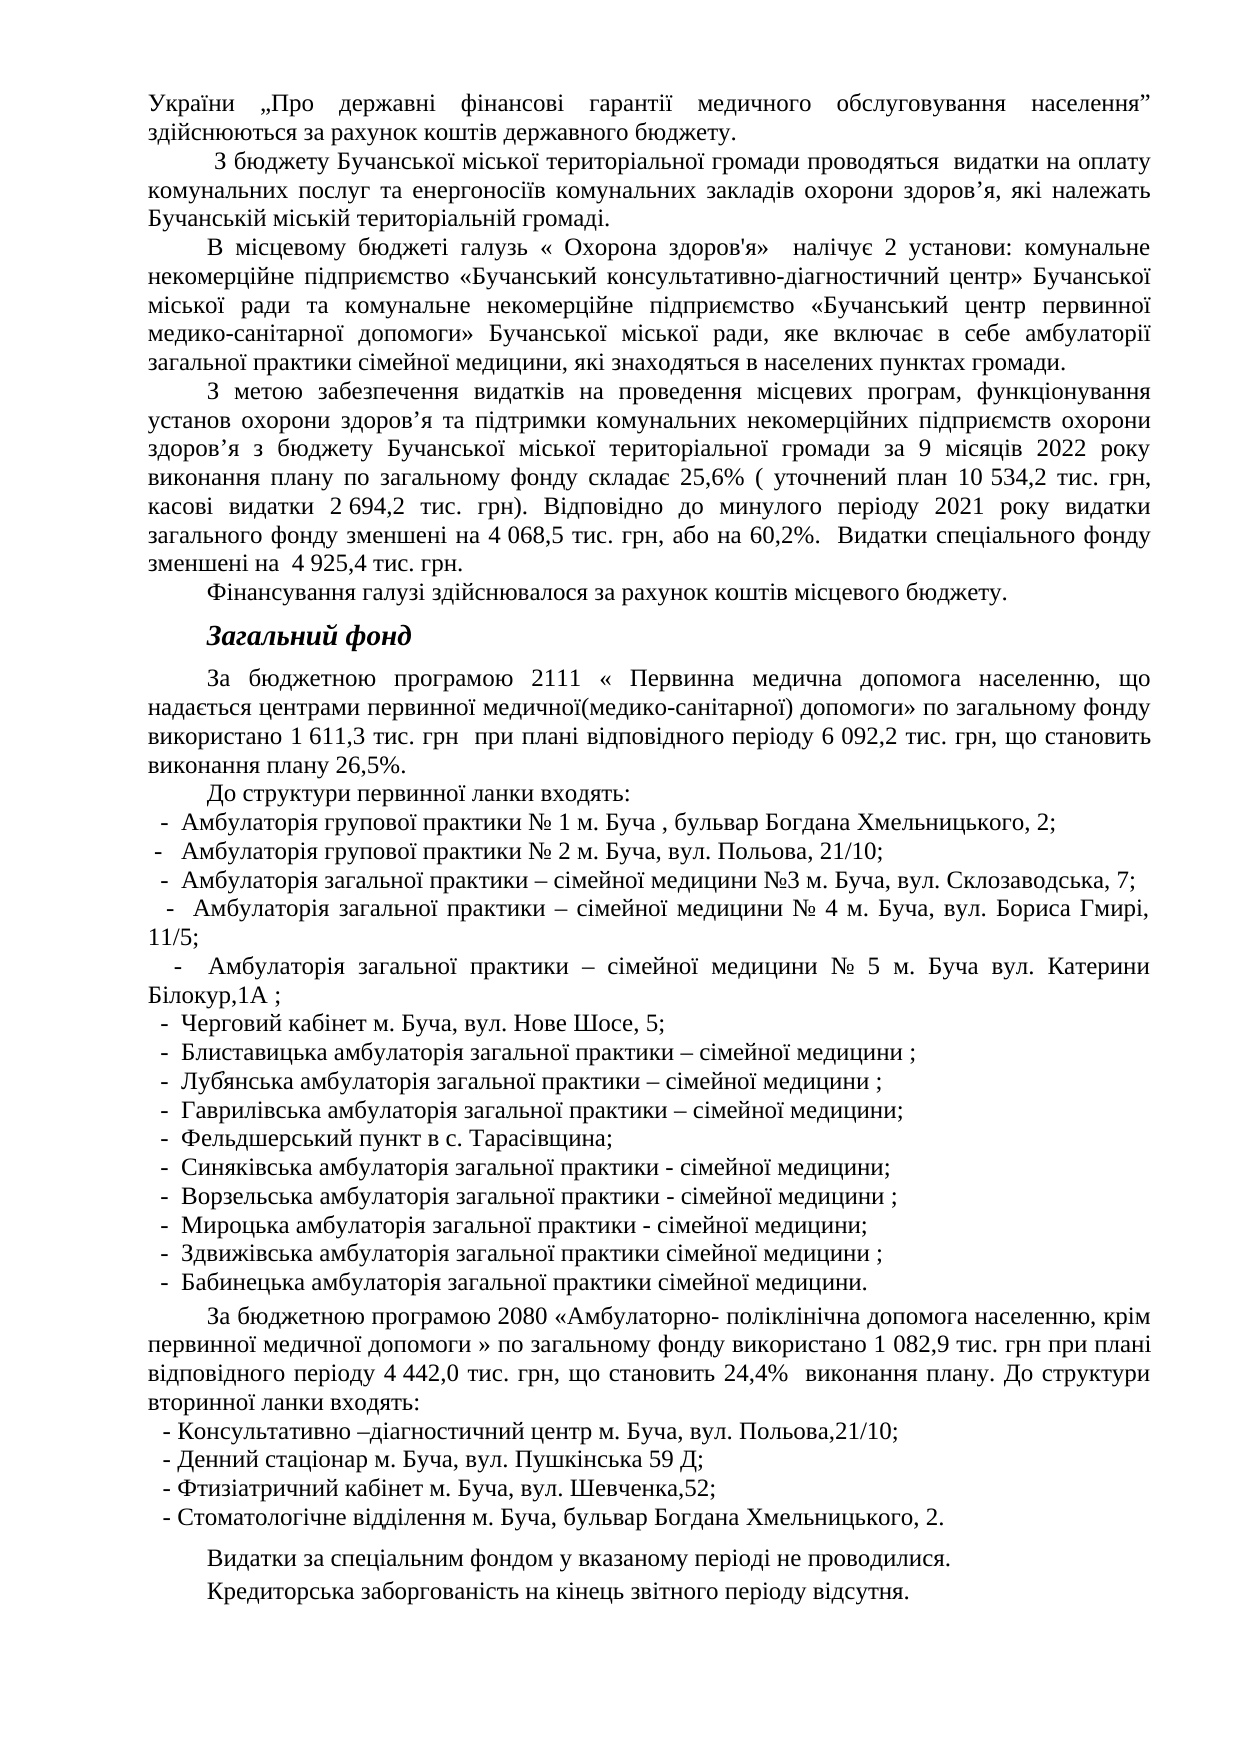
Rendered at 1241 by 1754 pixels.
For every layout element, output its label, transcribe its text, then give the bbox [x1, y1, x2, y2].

text - Амбулаторія групової практики № 1 м. Буча , бульвар Богдана Хмельницького, 2; [148, 807, 1152, 836]
text Кредиторська заборгованість на кінець звітного періоду відсутня. [148, 1576, 1152, 1605]
text За бюджетною програмою 2080 «Амбулаторно- поліклінічна допомога населенню, крім первинної медичної допомоги » по загальному фонду використано 1 082,9 тис. грн при плані відповідного періоду 4 442,0 тис. грн, що становить 24,4% виконання плану. До структури вторинної ланки входять: [148, 1301, 1152, 1416]
text Видатки за спеціальним фондом у вказаному періоді не проводилися. [148, 1543, 1152, 1572]
text - Стоматологічне відділення м. Буча, бульвар Богдана Хмельницького, 2. [148, 1502, 1152, 1531]
text - Луб҆янська амбулаторія загальної практики – сімейної медицини ; [148, 1066, 1152, 1095]
text Фінансування галузі здійснювалося за рахунок коштів місцевого бюджету. [148, 577, 1152, 606]
text - Черговий кабінет м. Буча, вул. Нове Шосе, 5; [148, 1008, 1152, 1037]
text - Фтизіатричний кабінет м. Буча, вул. Шевченка,52; [148, 1473, 1152, 1502]
text За бюджетною програмою 2111 « Первинна медична допомога населенню, що надається центрами первинної медичної(медико-санітарної) допомоги» по загальному фонду використано 1 611,3 тис. грн при плані відповідного періоду 6 092,2 тис. грн, що становить виконання плану 26,5%. [148, 663, 1152, 778]
text - Гаврилівська амбулаторія загальної практики – сімейної медицини; [148, 1095, 1152, 1123]
text - Консультативно –діагностичний центр м. Буча, вул. Польова,21/10; [148, 1416, 1152, 1444]
text - Бабинецька амбулаторія загальної практики сімейної медицини. [148, 1267, 1152, 1296]
text - Денний стаціонар м. Буча, вул. Пушкінська 59 Д; [148, 1444, 1152, 1473]
text - Здвижівська амбулаторія загальної практики сімейної медицини ; [148, 1238, 1152, 1267]
text - Амбулаторія загальної практики – сімейної медицини № 4 м. Буча, вул. Бориса Гмирі, 11/5; [148, 893, 1152, 951]
text - Амбулаторія загальної практики – сімейної медицини № 5 м. Буча вул. Катерини Білокур,1А ; [148, 951, 1152, 1008]
text До структури первинної ланки входять: [148, 778, 1152, 807]
text - Фельдшерський пункт в с. Тарасівщина; [148, 1123, 1152, 1152]
text З метою забезпечення видатків на проведення місцевих програм, функціонування установ охорони здоров’я та підтримки комунальних некомерційних підприємств охорони здоров’я з бюджету Бучанської міської територіальної громади за 9 місяців 2022 року виконання плану по загальному фонду складає 25,6% ( уточнений план 10 534,2 тис. грн, касові видатки 2 694,2 тис. грн). Відповідно до минулого періоду 2021 року видатки загального фонду зменшені на 4 068,5 тис. грн, або на 60,2%. Видатки спеціального фонду зменшені на 4 925,4 тис. грн. [148, 376, 1152, 577]
text - Амбулаторія загальної практики – сімейної медицини №3 м. Буча, вул. Склозаводська, 7; [148, 865, 1152, 893]
text Загальний фонд [148, 618, 1152, 652]
text - Ворзельська амбулаторія загальної практики - сімейної медицини ; [148, 1181, 1152, 1210]
text - Блиставицька амбулаторія загальної практики – сімейної медицини ; [148, 1037, 1152, 1066]
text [148, 88, 1152, 146]
text В місцевому бюджеті галузь « Охорона здоров'я» налічує 2 установи: комунальне некомерційне підприємство «Бучанський консультативно-діагностичний центр» Бучанської міської ради та комунальне некомерційне підприємство «Бучанський центр первинної медико-санітарної допомоги» Бучанської міської ради, яке включає в себе амбулаторії загальної практики сімейної медицини, які знаходяться в населених пунктах громади. [148, 232, 1152, 376]
text З бюджету Бучанської міської територіальної громади проводяться видатки на оплату комунальних послуг та енергоносіїв комунальних закладів охорони здоров’я, які належать Бучанській міській територіальній громаді. [148, 146, 1152, 232]
text - Мироцька амбулаторія загальної практики - сімейної медицини; [148, 1210, 1152, 1238]
text - Синяківська амбулаторія загальної практики - сімейної медицини; [148, 1152, 1152, 1181]
text - Амбулаторія групової практики № 2 м. Буча, вул. Польова, 21/10; [148, 836, 1152, 865]
